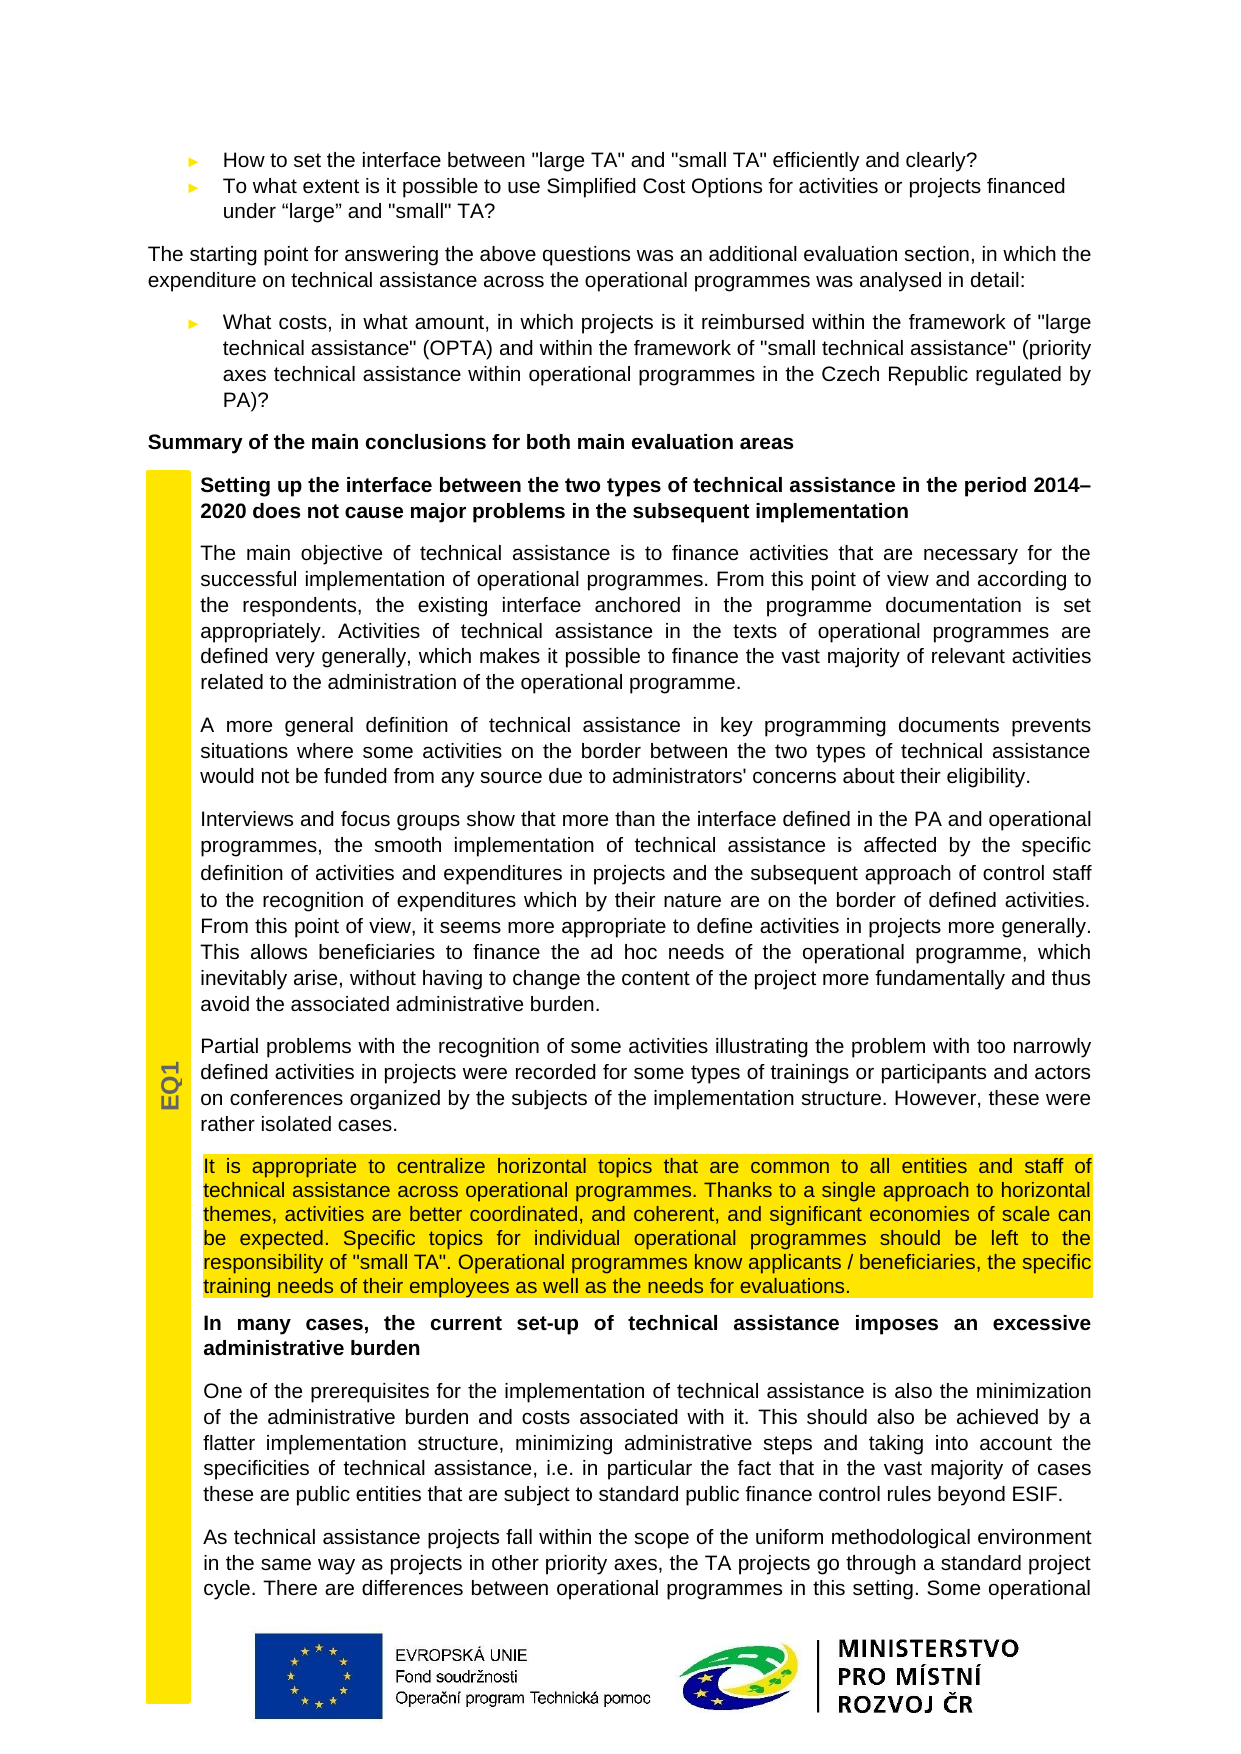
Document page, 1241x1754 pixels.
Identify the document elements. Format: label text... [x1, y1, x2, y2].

text Summary of the main conclusions for both main evaluation areas [148, 430, 1093, 454]
text In many cases, the current set-up of technical assistance imposes an excessive administrative burden [203, 1310, 1093, 1360]
text Interviews and focus groups show that more than the interface defined in the PA and operational programmes, the smooth implementation of technical assistance is affected by the specific definition of activities and expenditures in projects and the subsequent approach of control staff to the recognition of expenditures which by their nature are on the border of defined activities. From this point of view, it seems more appropriate to define activities in projects more generally. This allows beneficiaries to finance the ad hoc needs of the operational programme, which inevitably arise, without having to change the content of the project more fundamentally and thus avoid the associated administrative burden. [200, 807, 1093, 1016]
text A more general definition of technical assistance in key programming documents prevents situations where some activities on the border between the two types of technical assistance would not be funded from any source due to administrators' concerns about their eligibility. [200, 713, 1093, 788]
list What costs, in what amount, in which projects is it reimbursed within the framework of "large technical assistance" (OPTA) and within the framework of "small technical assistance" (priority axes technical assistance within operational programmes in the Czech Republic regulated by PA)? [185, 310, 1093, 412]
list How to set the interface between "large TA" and "small TA" efficiently and clearly? [185, 148, 1093, 172]
list It is appropriate to centralize horizontal topics that are common to all entities and staff of technical assistance across operational programmes. Thanks to a single approach to horizontal themes, activities are better coordinated, and coherent, and significant economies of scale can be expected. Specific topics for individual operational programmes should be left to the responsibility of "small TA". Operational programmes know applicants / beneficiaries, the specific training needs of their employees as well as the needs for evaluations. [203, 1154, 1093, 1298]
text One of the prerequisites for the implementation of technical assistance is also the minimization of the administrative burden and costs associated with it. This should also be achieved by a flatter implementation structure, minimizing administrative steps and taking into account the specificities of technical assistance, i.e. in particular the fact that in the vast majority of cases these are public entities that are subject to standard public finance control rules beyond ESIF. [203, 1379, 1093, 1506]
text The main objective of technical assistance is to finance activities that are necessary for the successful implementation of operational programmes. From this point of view and according to the respondents, the existing interface anchored in the programme documentation is set appropriately. Activities of technical assistance in the texts of operational programmes are defined very generally, which makes it possible to finance the vast majority of relevant activities related to the administration of the operational programme. [200, 541, 1093, 694]
text Setting up the interface between the two types of technical assistance in the period 2014–2020 does not cause major problems in the subsequent implementation [200, 473, 1093, 522]
picture [227, 1606, 1046, 1747]
text The starting point for answering the above questions was an additional evaluation section, in which the expenditure on technical assistance across the operational programmes was analysed in detail: [148, 242, 1093, 292]
list To what extent is it possible to use Simplified Cost Options for activities or projects financed under “large” and "small" TA? [185, 173, 1093, 223]
text Partial problems with the recognition of some activities illustrating the problem with too narrowly defined activities in projects were recorded for some types of trainings or participants and actors on conferences organized by the subjects of the implementation structure. However, these were rather isolated cases. [200, 1034, 1093, 1136]
